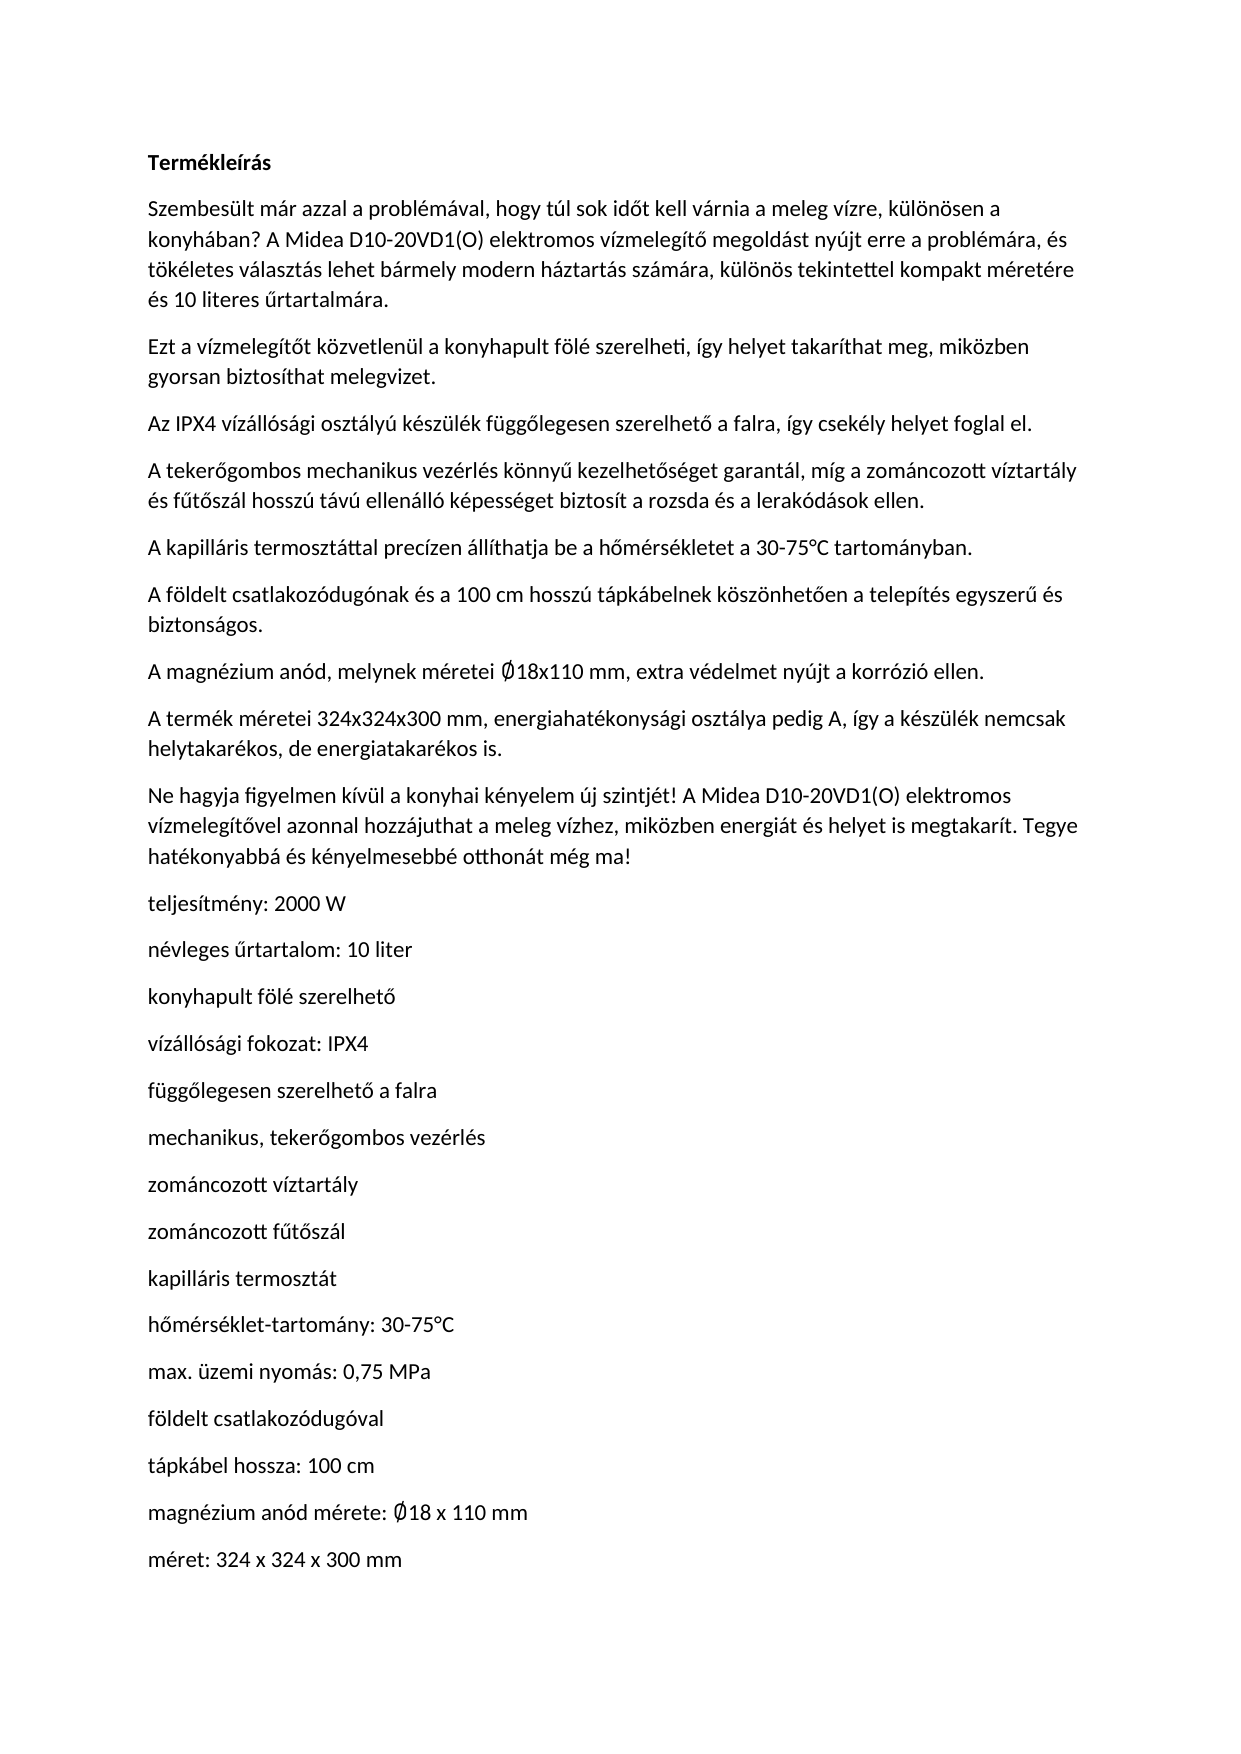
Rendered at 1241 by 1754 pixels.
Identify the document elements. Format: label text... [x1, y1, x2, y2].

text méret: 324 x 324 x 300 mm [148, 1545, 1093, 1573]
text zománcozott fűtőszál [148, 1217, 1093, 1245]
text max. üzemi nyomás: 0,75 MPa [148, 1357, 1093, 1385]
text vízállósági fokozat: IPX4 [148, 1029, 1093, 1057]
text konyhapult fölé szerelhető [148, 982, 1093, 1010]
text zománcozott víztartály [148, 1170, 1093, 1198]
text A magnézium anód, melynek méretei ∅18x110 mm, extra védelmet nyújt a korrózió ellen. [148, 657, 1093, 685]
text Szembesült már azzal a problémával, hogy túl sok időt kell várnia a meleg vízre, különösen a konyhában? A Midea D10-20VD1(O) elektromos vízmelegítő megoldást nyújt erre a problémára, és tökéletes választás lehet bármely modern háztartás számára, különös tekintettel kompakt méretére és 10 literes űrtartalmára. [148, 194, 1093, 313]
text névleges űrtartalom: 10 liter [148, 936, 1093, 963]
text teljesítmény: 2000 W [148, 889, 1093, 917]
text mechanikus, tekerőgombos vezérlés [148, 1123, 1093, 1151]
text kapilláris termosztát [148, 1264, 1093, 1292]
text A termék méretei 324x324x300 mm, energiahatékonysági osztálya pedig A, így a készülék nemcsak helytakarékos, de energiatakarékos is. [148, 704, 1093, 762]
text tápkábel hossza: 100 cm [148, 1451, 1093, 1479]
text A földelt csatlakozódugónak és a 100 cm hosszú tápkábelnek köszönhetően a telepítés egyszerű és biztonságos. [148, 580, 1093, 638]
text A kapilláris termosztáttal precízen állíthatja be a hőmérsékletet a 30-75°C tartományban. [148, 533, 1093, 561]
text Ne hagyja figyelmen kívül a konyhai kényelem új szintjét! A Midea D10-20VD1(O) elektromos vízmelegítővel azonnal hozzájuthat a meleg vízhez, miközben energiát és helyet is megtakarít. Tegye hatékonyabbá és kényelmesebbé otthonát még ma! [148, 781, 1093, 870]
text Az IPX4 vízállósági osztályú készülék függőlegesen szerelhető a falra, így csekély helyet foglal el. [148, 409, 1093, 437]
text magnézium anód mérete: ∅18 x 110 mm [148, 1498, 1093, 1526]
text hőmérséklet-tartomány: 30-75°C [148, 1311, 1093, 1338]
text A tekerőgombos mechanikus vezérlés könnyű kezelhetőséget garantál, míg a zománcozott víztartály és fűtőszál hosszú távú ellenálló képességet biztosít a rozsda és a lerakódások ellen. [148, 456, 1093, 514]
text Ezt a vízmelegítőt közvetlenül a konyhapult fölé szerelheti, így helyet takaríthat meg, miközben gyorsan biztosíthat melegvizet. [148, 332, 1093, 390]
text földelt csatlakozódugóval [148, 1404, 1093, 1432]
text függőlegesen szerelhető a falra [148, 1076, 1093, 1104]
text Termékleírás [148, 148, 1093, 176]
